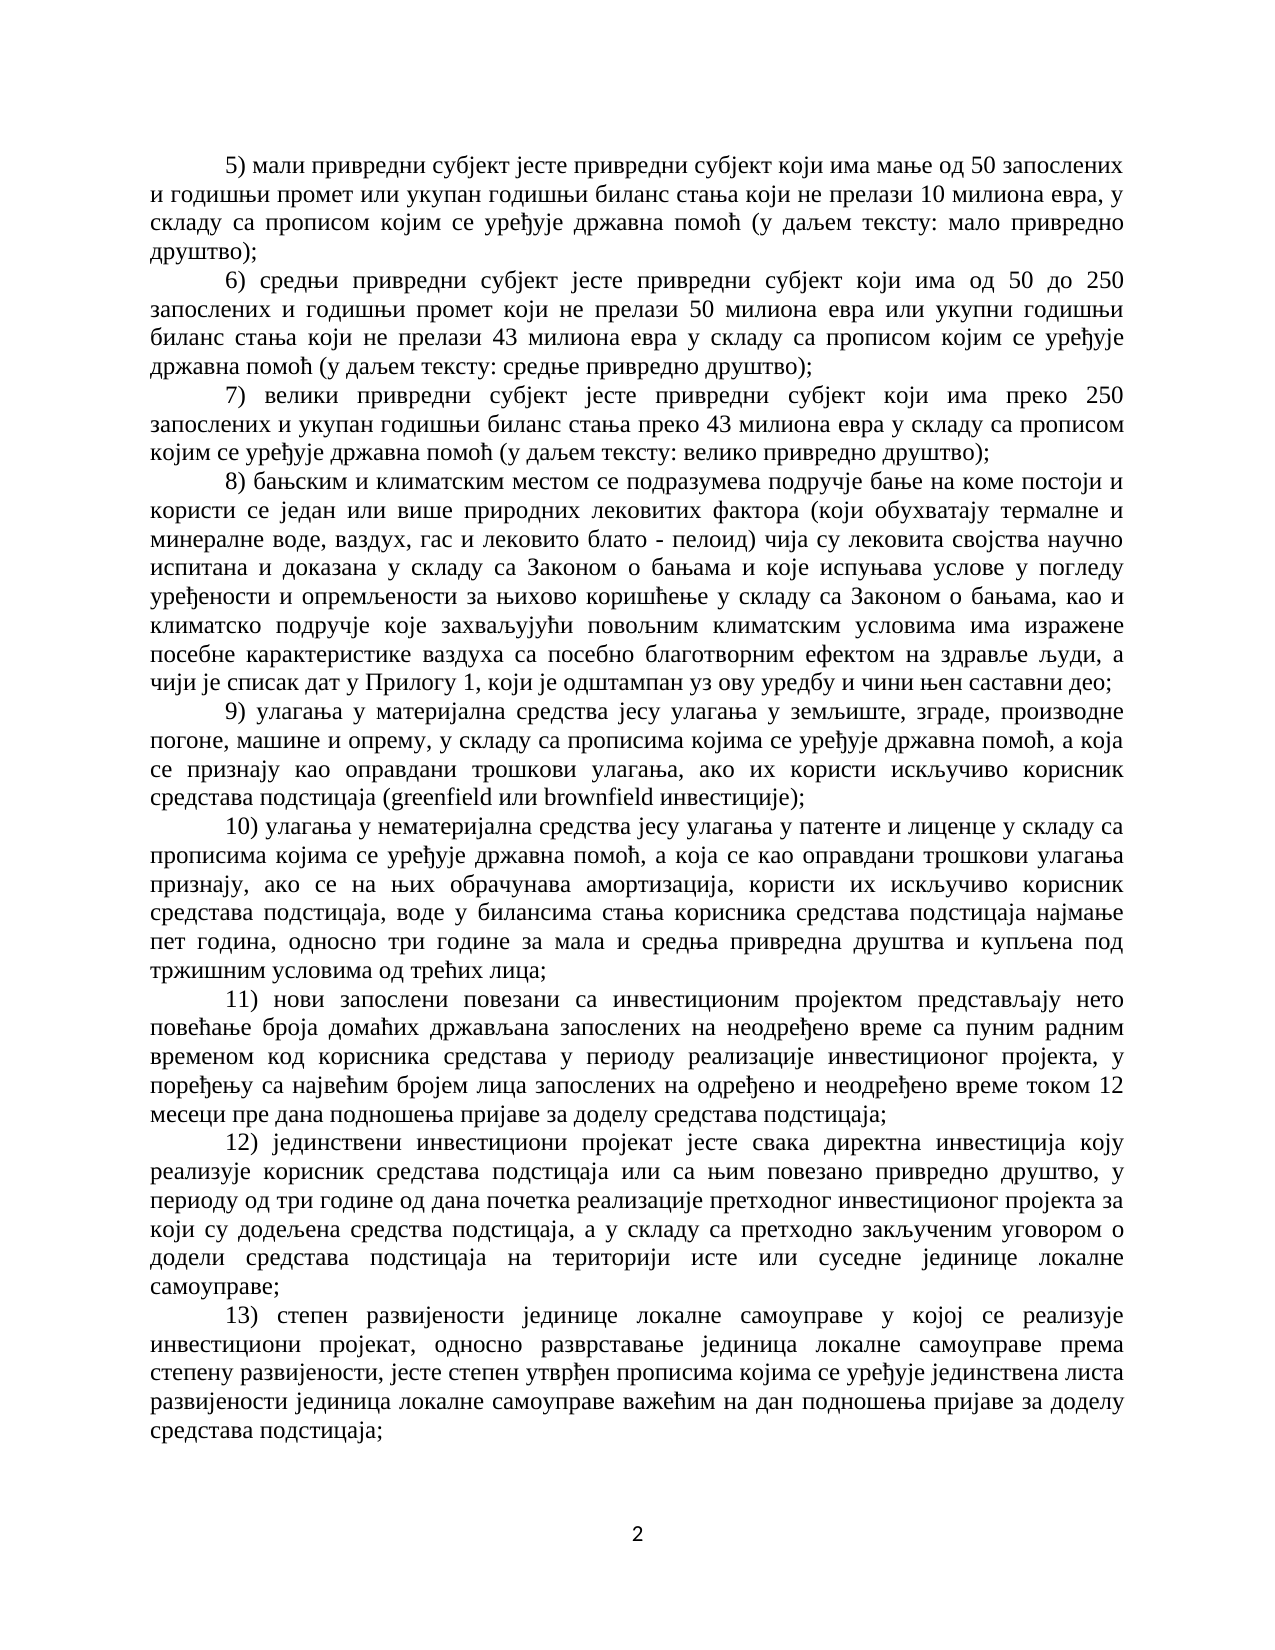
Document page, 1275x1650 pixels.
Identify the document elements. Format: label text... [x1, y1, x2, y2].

text 8) бањским и климатским местом се подразумева подручје бање на коме постоји и користи се један или више природних лековитих фактора (који обухватају термалне и минералне воде, ваздух, гас и лековито блато - пелоид) чија су лековита својства научно испитана и доказана у складу са Законом о бањама и које испуњава услове у погледу уређености и опремљености за њихово коришћење у складу са Законом о бањама, као и климатско подручје које захваљујући повољним климатским условима има изражене посебне карактеристике ваздуха са посебно благотворним ефектом на здравље људи, а чији је списак дат у Прилогу 1, који је одштампан уз ову уредбу и чини њен саставни део; [150, 466, 1125, 696]
text 11) нови запослени повезани са инвестиционим пројектом представљају нето повећање броја домаћих држављана запослених на неодређено време са пуним радним временом код корисника средстава у периоду реализације инвестиционог пројекта, у поређењу са највећим бројем лица запослених на одређено и неодређено време током 12 месеци пре дана подношења пријаве за доделу средстава подстицаја; [150, 984, 1125, 1127]
text 9) улагања у материјална средства јесу улагања у земљиште, зграде, производне погоне, машине и опрему, у складу са прописима којима се уређује државна помоћ, а која се признају као оправдани трошкови улагања, ако их користи искључиво корисник средстава подстицаја (greenfield или brownfield инвестиције); [150, 696, 1125, 811]
text 5) мали привредни субјект јесте привредни субјект који има мање од 50 запослених и годишњи промет или укупан годишњи биланс стања који не прелази 10 милиона евра, у складу са прописом којим се уређује државна помоћ (у даљем тексту: мало привредно друштво); [150, 150, 1125, 265]
text 6) средњи привредни субјект јесте привредни субјект који има од 50 до 250 запослених и годишњи промет који не прелази 50 милиона евра или укупни годишњи биланс стања који не прелази 43 милиона евра у складу са прописом којим се уређује државна помоћ (у даљем тексту: средње привредно друштво); [150, 265, 1125, 380]
text 13) степен развијености јединице локалне самоуправе у којој се реализује инвестициони пројекат, односно разврставање јединица локалне самоуправе према степену развијености, јесте степен утврђен прописима којима се уређује јединствена листа развијености јединица локалне самоуправе важећим на дан подношења пријаве за доделу средстава подстицаја; [150, 1300, 1125, 1444]
text 7) велики привредни субјект јесте привредни субјект који има преко 250 запослених и укупан годишњи биланс стања преко 43 милиона евра у складу са прописом којим се уређује државна помоћ (у даљем тексту: велико привредно друштво); [150, 380, 1125, 466]
text 10) улагања у нематеријална средства јесу улагања у патенте и лиценце у складу са прописима којима се уређује државна помоћ, а која се као оправдани трошкови улагања признају, ако се на њих обрачунава амортизација, користи их искључиво корисник средстава подстицаја, воде у билансима стања корисника средстава подстицаја најмање пет година, односно три године за мала и средња привредна друштва и купљена под тржишним условима од трећих лица; [150, 811, 1125, 984]
text 12) јединствени инвестициони пројекат јесте свака директна инвестиција коју реализује корисник средстава подстицаја или са њим повезано привредно друштво, у периоду од три године од дана почетка реализације претходног инвестиционог пројекта за који су додељена средства подстицаја, а у складу са претходно закљученим уговором о додели средстава подстицаја на територији исте или суседне јединице локалне самоуправе; [150, 1127, 1125, 1300]
